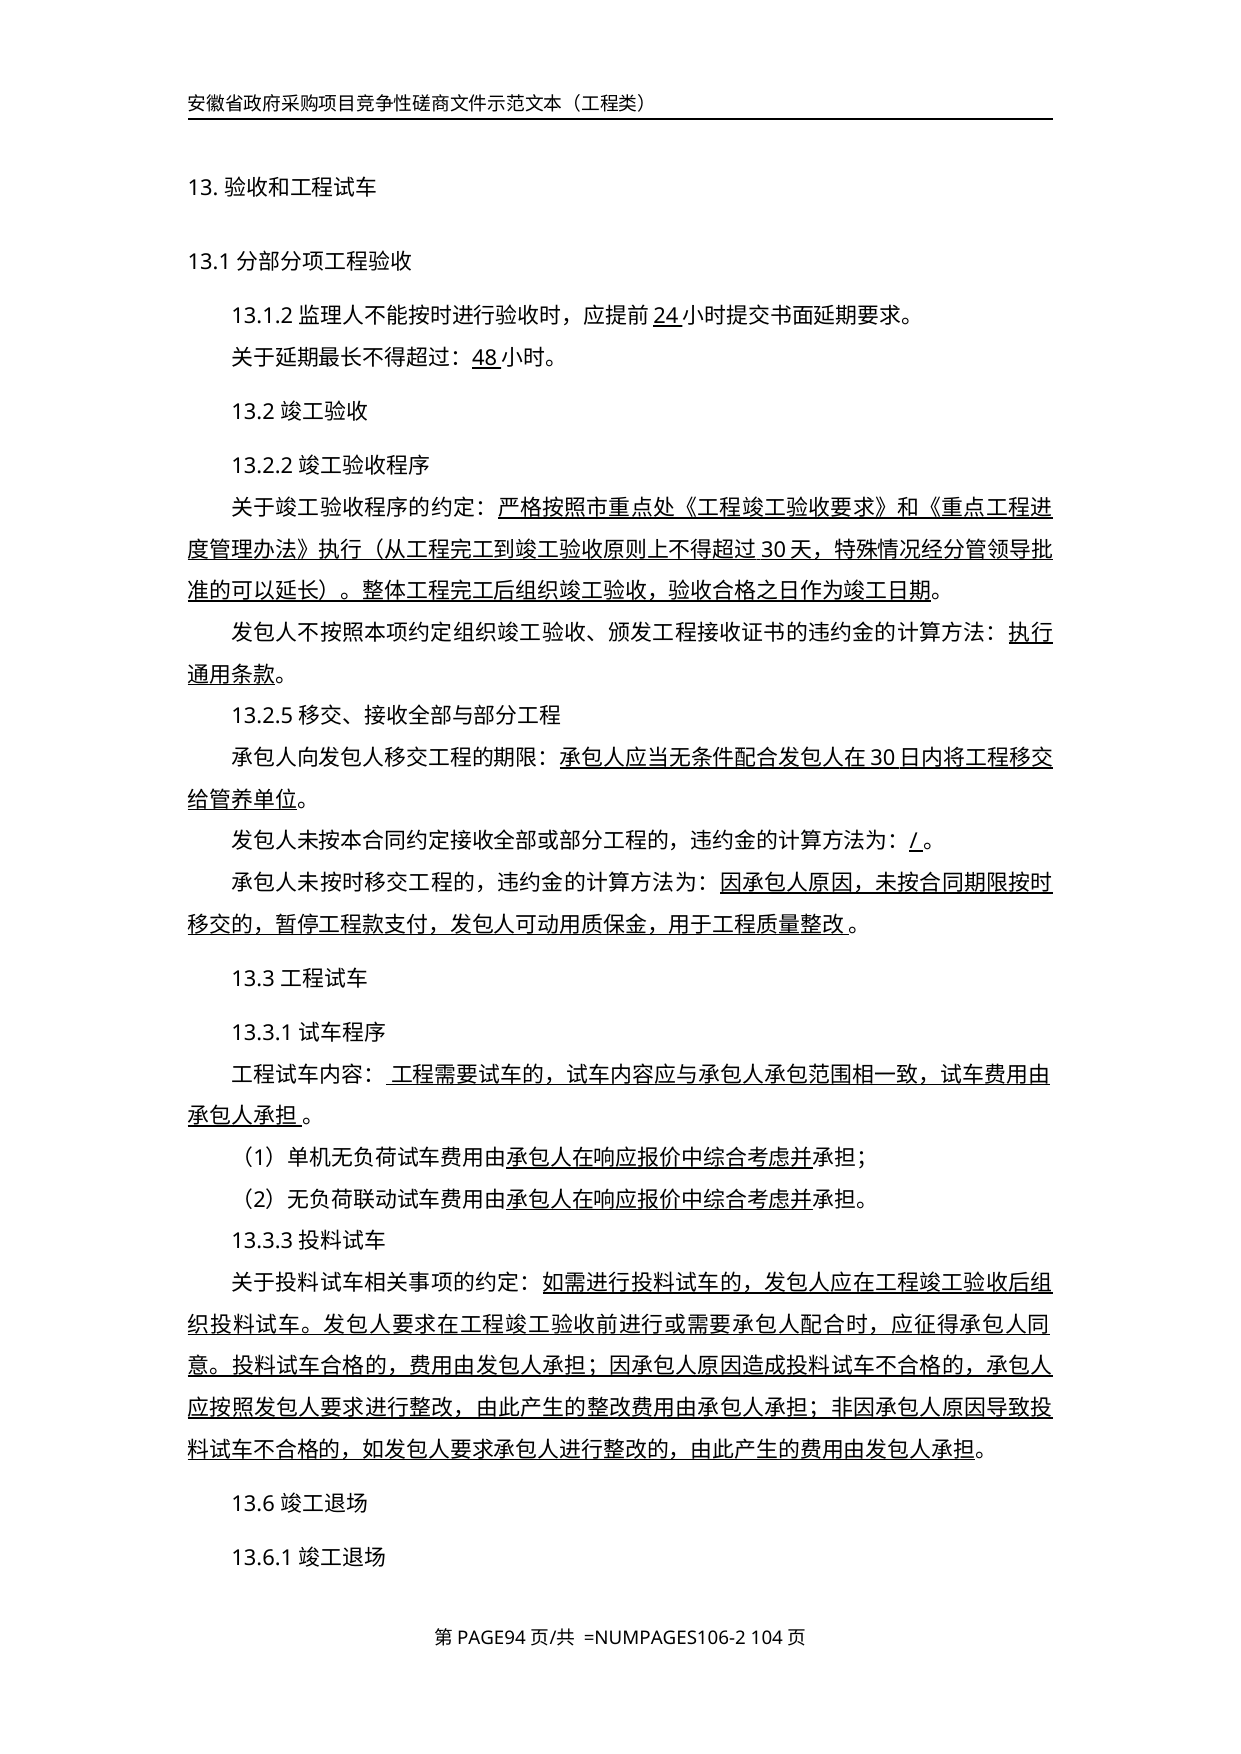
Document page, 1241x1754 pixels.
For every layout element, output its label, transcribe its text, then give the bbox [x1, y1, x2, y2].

text 发包人未按本合同约定接收全部或部分工程的，违约金的计算方法为：/ 。 [187, 815, 1053, 857]
text 13.1 分部分项工程验收 [187, 236, 1053, 278]
text 发包人不按照本项约定组织竣工验收、颁发工程接收证书的违约金的计算方法：执行通用条款。 [187, 607, 1053, 690]
text 13.2.5 移交、接收全部与部分工程 [187, 690, 1053, 732]
text 关于竣工验收程序的约定：严格按照市重点处《工程竣工验收要求》和《重点工程进度管理办法》执行（从工程完工到竣工验收原则上不得超过30天，特殊情况经分管领导批准的可以延长）。整体工程完工后组织竣工验收，验收合格之日作为竣工日期。 [187, 560, 1053, 607]
text 13. 验收和工程试车 [187, 162, 1053, 204]
text （1）单机无负荷试车费用由承包人在响应报价中综合考虑并承担； [187, 1132, 1053, 1174]
text （2）无负荷联动试车费用由承包人在响应报价中综合考虑并承担。 [187, 1174, 1053, 1215]
text 13.3.1 试车程序 [187, 1007, 1053, 1049]
text 13.1.2 监理人不能按时进行验收时，应提前24小时提交书面延期要求。 [187, 290, 1053, 332]
text 13.3.3 投料试车 [187, 1215, 1053, 1257]
text 关于投料试车相关事项的约定：如需进行投料试车的，发包人应在工程竣工验收后组织投料试车。发包人要求在工程竣工验收前进行或需要承包人配合时，应征得承包人同意。投料试车合格的，费用由发包人承担；因承包人原因造成投料试车不合格的，承包人应按照发包人要求进行整改，由此产生的整改费用由承包人承担；非因承包人原因导致投料试车不合格的，如发包人要求承包人进行整改的，由此产生的费用由发包人承担。 [187, 1257, 1053, 1375]
text 13.6.1 竣工退场 [187, 1532, 1053, 1574]
text 13.2.2 竣工验收程序 [187, 440, 1053, 482]
text 承包人向发包人移交工程的期限：承包人应当无条件配合发包人在30日内将工程移交给管养单位。 [187, 732, 1053, 815]
text 13.6 竣工退场 [187, 1478, 1053, 1519]
text 关于竣工验收程序的约定：严格按照市重点处《工程竣工验收要求》和《重点工程进度管理办法》执行（从工程完工到竣工验收原则上不得超过30天，特殊情况经分管领导批准的可以延长）。整体工程完工后组织竣工验收，验收合格之日作为竣工日期。 [187, 482, 1053, 559]
text 13.3 工程试车 [187, 953, 1053, 994]
text 关于投料试车相关事项的约定：如需进行投料试车的，发包人应在工程竣工验收后组织投料试车。发包人要求在工程竣工验收前进行或需要承包人配合时，应征得承包人同意。投料试车合格的，费用由发包人承担；因承包人原因造成投料试车不合格的，承包人应按照发包人要求进行整改，由此产生的整改费用由承包人承担；非因承包人原因导致投料试车不合格的，如发包人要求承包人进行整改的，由此产生的费用由发包人承担。 [187, 1376, 1053, 1417]
text 工程试车内容： 工程需要试车的，试车内容应与承包人承包范围相一致，试车费用由承包人承担 。 [187, 1049, 1053, 1132]
text 承包人未按时移交工程的，违约金的计算方法为：因承包人原因，未按合同期限按时移交的，暂停工程款支付，发包人可动用质保金，用于工程质量整改 。 [187, 857, 1053, 940]
text 13.2 竣工验收 [187, 386, 1053, 428]
text 关于延期最长不得超过：48小时。 [187, 332, 1053, 374]
text 关于投料试车相关事项的约定：如需进行投料试车的，发包人应在工程竣工验收后组织投料试车。发包人要求在工程竣工验收前进行或需要承包人配合时，应征得承包人同意。投料试车合格的，费用由发包人承担；因承包人原因造成投料试车不合格的，承包人应按照发包人要求进行整改，由此产生的整改费用由承包人承担；非因承包人原因导致投料试车不合格的，如发包人要求承包人进行整改的，由此产生的费用由发包人承担。 [187, 1418, 1053, 1465]
